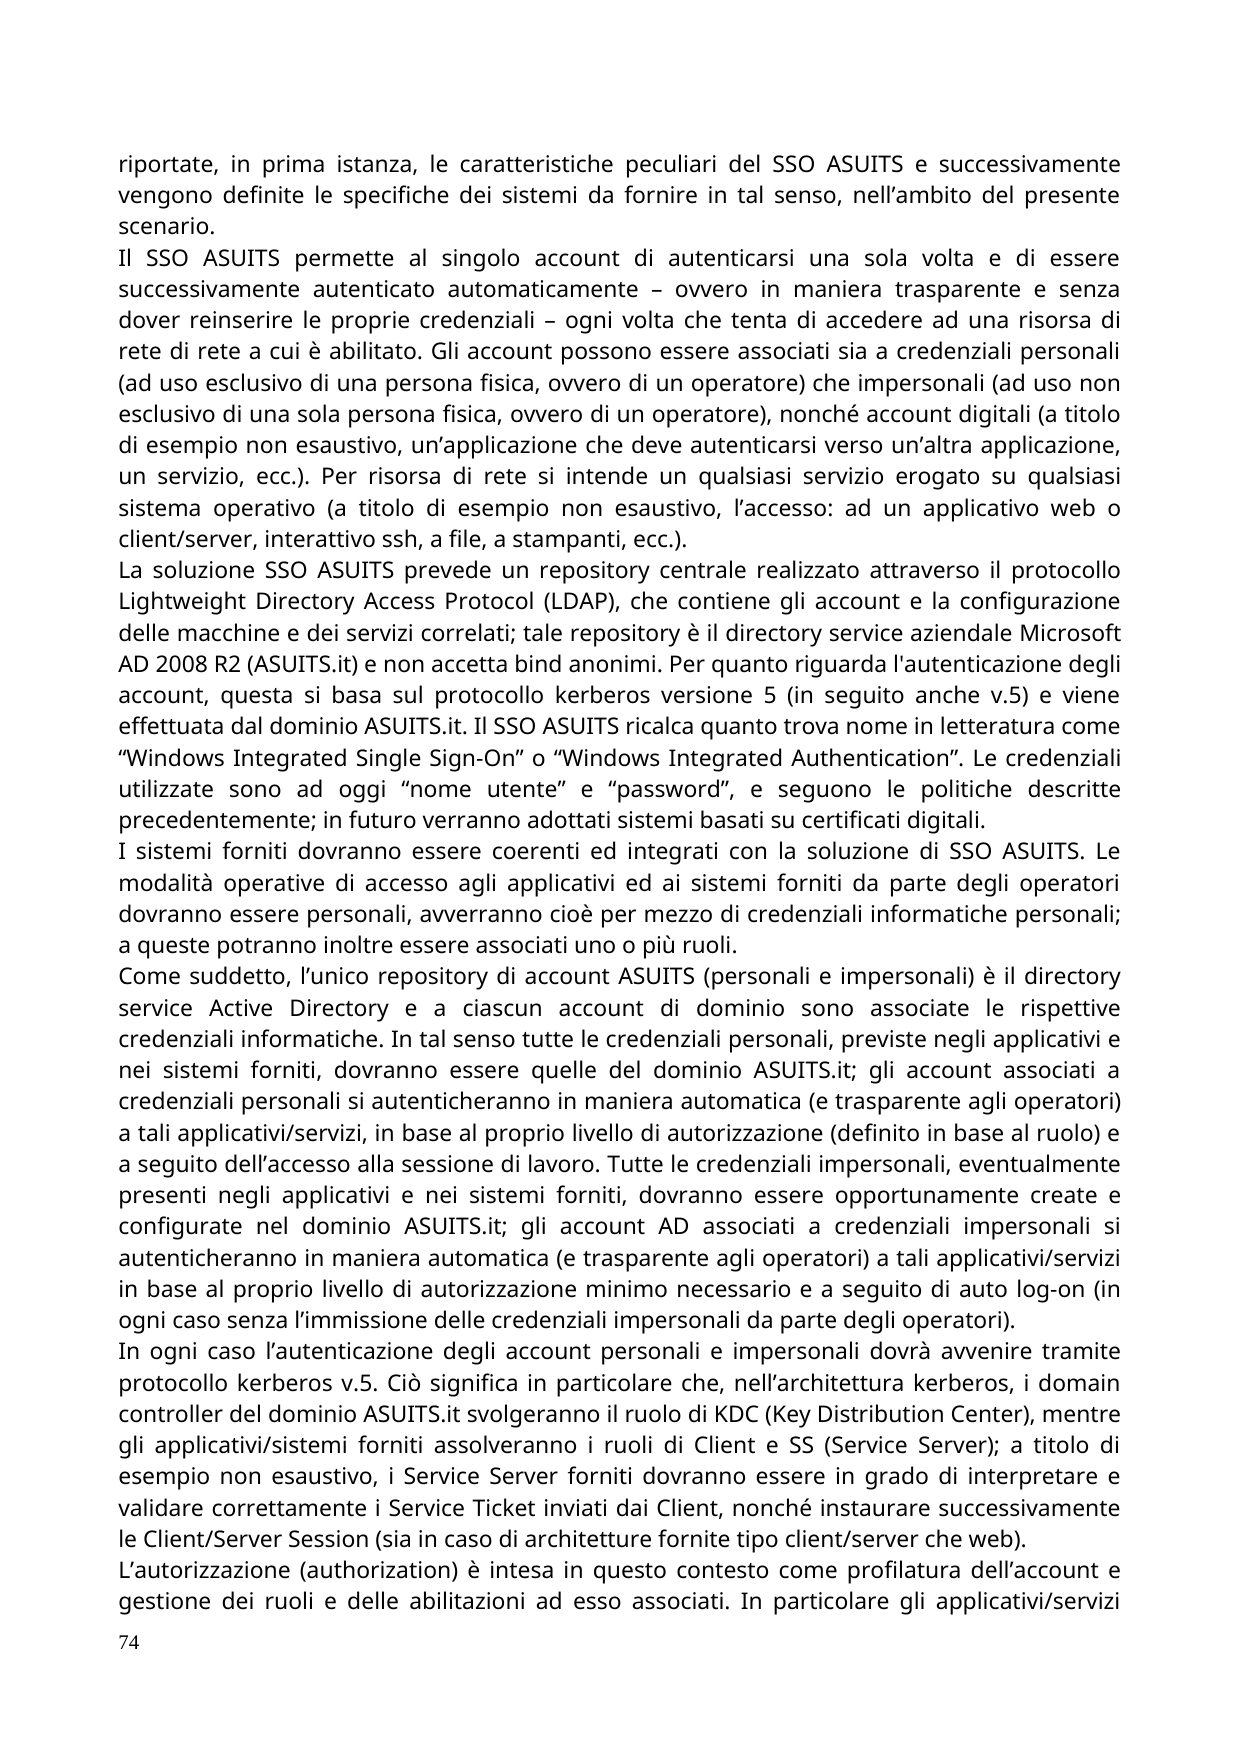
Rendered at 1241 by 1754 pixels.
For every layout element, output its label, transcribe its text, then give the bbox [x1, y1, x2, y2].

text La soluzione SSO ASUITS prevede un repository centrale realizzato attraverso il protocollo Lightweight Directory Access Protocol (LDAP), che contiene gli account e la configurazione delle macchine e dei servizi correlati; tale repository è il directory service aziendale Microsoft AD 2008 R2 (ASUITS.it) e non accetta bind anonimi. Per quanto riguarda l'autenticazione degli account, questa si basa sul protocollo kerberos versione 5 (in seguito anche v.5) e viene effettuata dal dominio ASUITS.it. Il SSO ASUITS ricalca quanto trova nome in letteratura come “Windows Integrated Single Sign-On” o “Windows Integrated Authentication”. Le credenziali utilizzate sono ad oggi “nome utente” e “password”, e seguono le politiche descritte precedentemente; in futuro verranno adottati sistemi basati su certificati digitali. [118, 554, 1122, 835]
text Come suddetto, l’unico repository di account ASUITS (personali e impersonali) è il directory service Active Directory e a ciascun account di dominio sono associate le rispettive credenziali informatiche. In tal senso tutte le credenziali personali, previste negli applicativi e nei sistemi forniti, dovranno essere quelle del dominio ASUITS.it; gli account associati a credenziali personali si autenticheranno in maniera automatica (e trasparente agli operatori) a tali applicativi/servizi, in base al proprio livello di autorizzazione (definito in base al ruolo) e a seguito dell’accesso alla sessione di lavoro. Tutte le credenziali impersonali, eventualmente presenti negli applicativi e nei sistemi forniti, dovranno essere opportunamente create e configurate nel dominio ASUITS.it; gli account AD associati a credenziali impersonali si autenticheranno in maniera automatica (e trasparente agli operatori) a tali applicativi/servizi in base al proprio livello di autorizzazione minimo necessario e a seguito di auto log-on (in ogni caso senza l’immissione delle credenziali impersonali da parte degli operatori). [118, 960, 1122, 1335]
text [118, 148, 1122, 241]
text I sistemi forniti dovranno essere coerenti ed integrati con la soluzione di SSO ASUITS. Le modalità operative di accesso agli applicativi ed ai sistemi forniti da parte degli operatori dovranno essere personali, avverranno cioè per mezzo di credenziali informatiche personali; a queste potranno inoltre essere associati uno o più ruoli. [118, 835, 1122, 960]
text Il SSO ASUITS permette al singolo account di autenticarsi una sola volta e di essere successivamente autenticato automaticamente – ovvero in maniera trasparente e senza dover reinserire le proprie credenziali – ogni volta che tenta di accedere ad una risorsa di rete di rete a cui è abilitato. Gli account possono essere associati sia a credenziali personali (ad uso esclusivo di una persona fisica, ovvero di un operatore) che impersonali (ad uso non esclusivo di una sola persona fisica, ovvero di un operatore), nonché account digitali (a titolo di esempio non esaustivo, un’applicazione che deve autenticarsi verso un’altra applicazione, un servizio, ecc.). Per risorsa di rete si intende un qualsiasi servizio erogato su qualsiasi sistema operativo (a titolo di esempio non esaustivo, l’accesso: ad un applicativo web o client/server, interattivo ssh, a file, a stampanti, ecc.). [118, 241, 1122, 554]
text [118, 1554, 1122, 1616]
text In ogni caso l’autenticazione degli account personali e impersonali dovrà avvenire tramite protocollo kerberos v.5. Ciò significa in particolare che, nell’architettura kerberos, i domain controller del dominio ASUITS.it svolgeranno il ruolo di KDC (Key Distribution Center), mentre gli applicativi/sistemi forniti assolveranno i ruoli di Client e SS (Service Server); a titolo di esempio non esaustivo, i Service Server forniti dovranno essere in grado di interpretare e validare correttamente i Service Ticket inviati dai Client, nonché instaurare successivamente le Client/Server Session (sia in caso di architetture fornite tipo client/server che web). [118, 1335, 1122, 1554]
